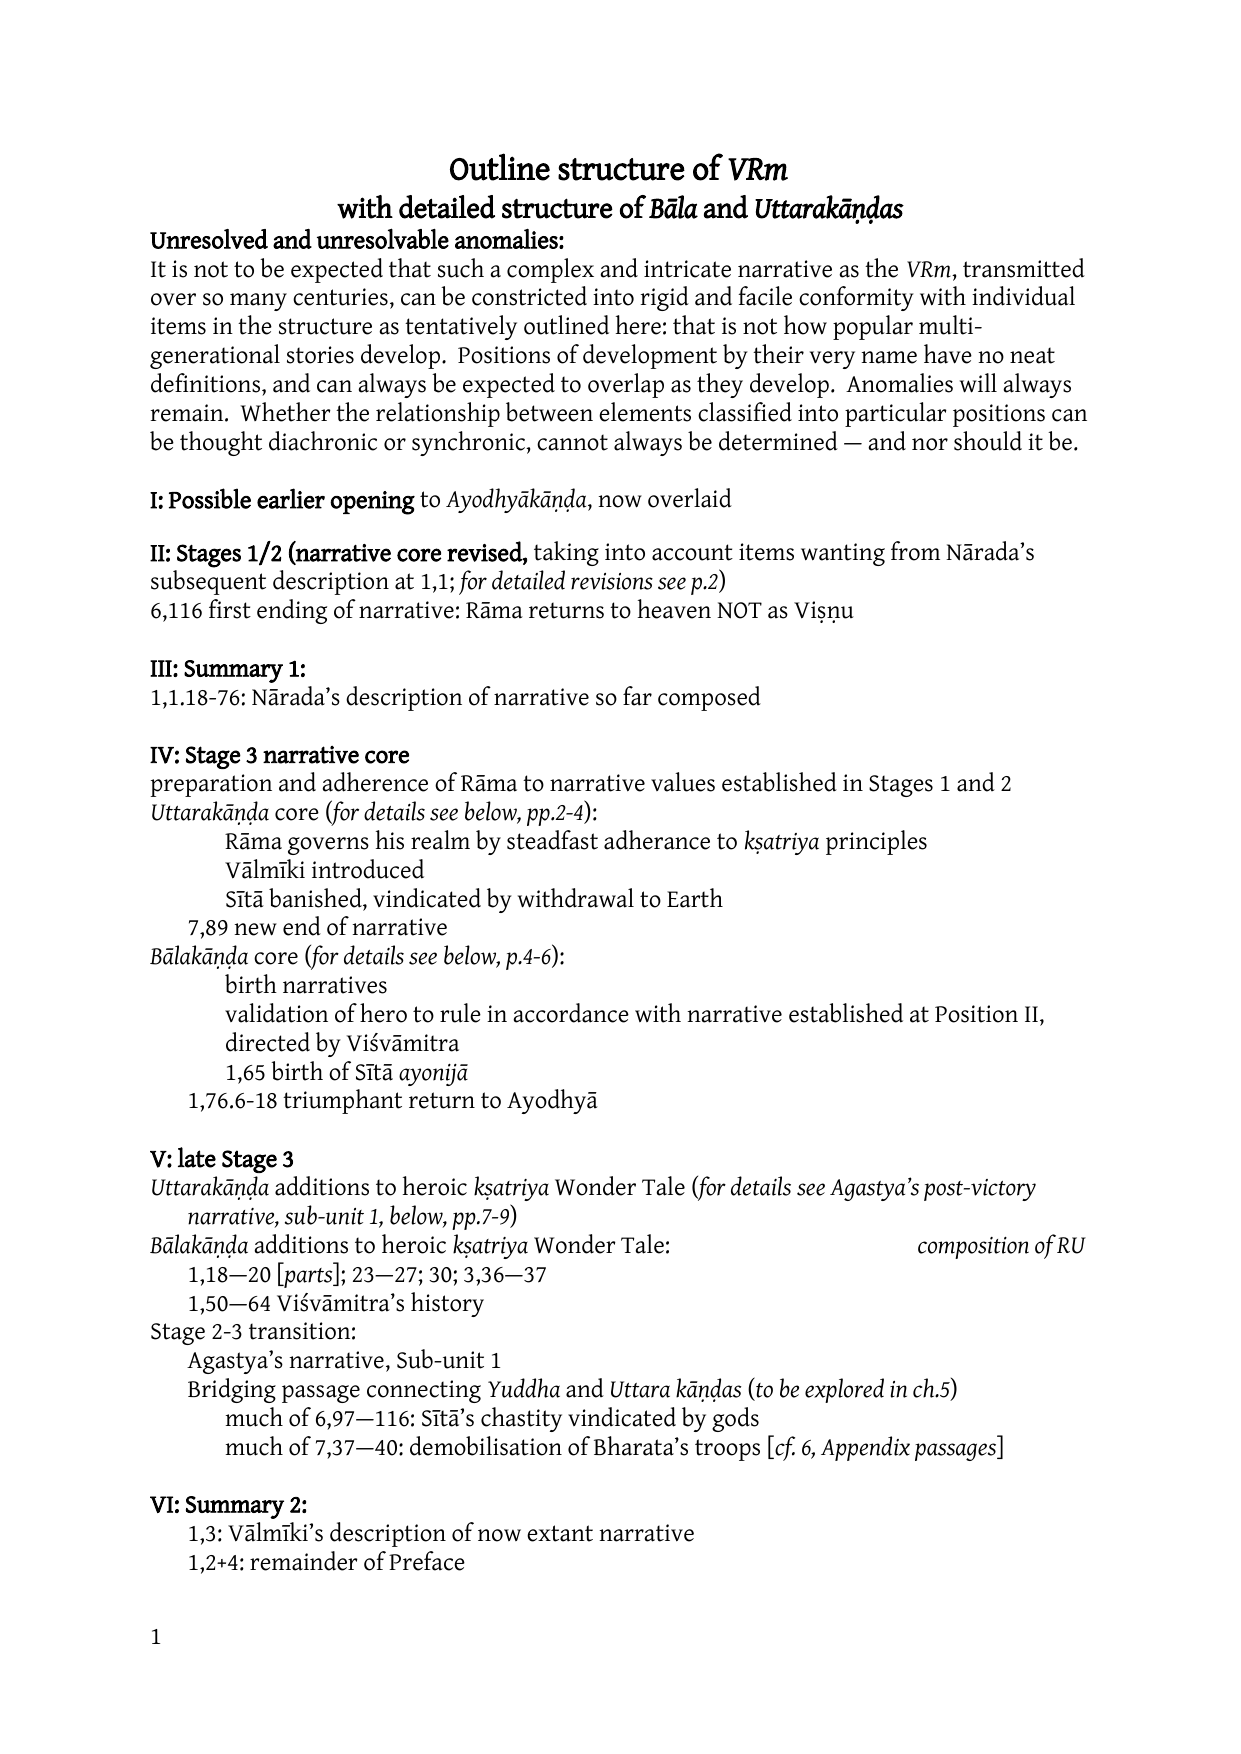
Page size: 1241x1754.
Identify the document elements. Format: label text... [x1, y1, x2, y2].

text Uttarakāṇḍa core (for details see below, pp.2-4): [150, 798, 1090, 827]
text birth narratives [150, 972, 1090, 1000]
text VI: Summary 2: [150, 1490, 1090, 1519]
text Uttarakāṇḍa additions to heroic kṣatriya Wonder Tale (for details see Agastya’s post-victory narrative, sub-unit 1, below, pp.7-9) [150, 1173, 1090, 1231]
text Rāma governs his realm by steadfast adherance to kṣatriya principles [150, 827, 1090, 856]
text IV: Stage 3 narrative core [150, 741, 1090, 769]
text much of 7,37—40: demobilisation of Bharata’s troops [cf. 6, Appendix passages] [150, 1433, 1090, 1490]
text 1,65 birth of Sītā ayonijā [150, 1058, 1090, 1087]
text validation of hero to rule in accordance with narrative established at Position II, directed by Viśvāmitra [150, 1000, 1090, 1058]
text It is not to be expected that such a complex and intricate narrative as the VRm, transmitted over so many centuries, can be constricted into rigid and facile conformity with individual items in the structure as tentatively outlined here: that is not how popular multi-generational stories develop. Positions of development by their very name have no neat definitions, and can always be expected to overlap as they develop. Anomalies will always remain. Whether the relationship between elements classified into particular positions can be thought diachronic or synchronic, cannot always be determined — and nor should it be. [150, 255, 1090, 457]
text 1,3: Vālmīki’s description of now extant narrative [150, 1519, 1090, 1548]
text Bālakāṇḍa additions to heroic kṣatriya Wonder Tale: composition of RU [150, 1231, 1090, 1260]
text preparation and adherence of Rāma to narrative values established in Stages 1 and 2 [150, 769, 1090, 798]
text Unresolved and unresolvable anomalies: [150, 226, 1090, 255]
text Outline structure of VRm with detailed structure of Bāla and Uttarakāṇḍas [150, 150, 1090, 226]
text Bridging passage connecting Yuddha and Uttara kāṇḍas (to be explored in ch.5) much of 6,97—116: Sītā’s chastity vindicated by gods [150, 1376, 1090, 1433]
text Agastya’s narrative, Sub-unit 1 [150, 1347, 1090, 1376]
text Sītā banished, vindicated by withdrawal to Earth [150, 885, 1090, 914]
text 1,18—20 [parts]; 23—27; 30; 3,36—37 [150, 1260, 1090, 1289]
text 7,89 new end of narrative [150, 914, 1090, 943]
text 1,76.6-18 triumphant return to Ayodhyā [150, 1087, 1090, 1116]
text III: Summary 1: [150, 654, 1090, 683]
text V: late Stage 3 [150, 1145, 1090, 1173]
text I: Possible earlier opening to Ayodhyākāṇḍa, now overlaid [150, 486, 1090, 515]
text Stage 2-3 transition: [150, 1318, 1090, 1347]
text II: Stages 1/2 (narrative core revised, taking into account items wanting from Nārada’s subsequent description at 1,1; for detailed revisions see p.2) [150, 539, 1090, 596]
text Bālakāṇḍa core (for details see below, p.4-6): [150, 943, 1090, 972]
text 1,50—64 Viśvāmitra’s history [150, 1289, 1090, 1318]
text 1,2+4: remainder of Preface [150, 1548, 1090, 1577]
text Vālmīki introduced [150, 856, 1090, 885]
text 1,1.18-76: Nārada’s description of narrative so far composed [150, 683, 1090, 712]
text 6,116 first ending of narrative: Rāma returns to heaven NOT as Viṣṇu [150, 596, 1090, 654]
